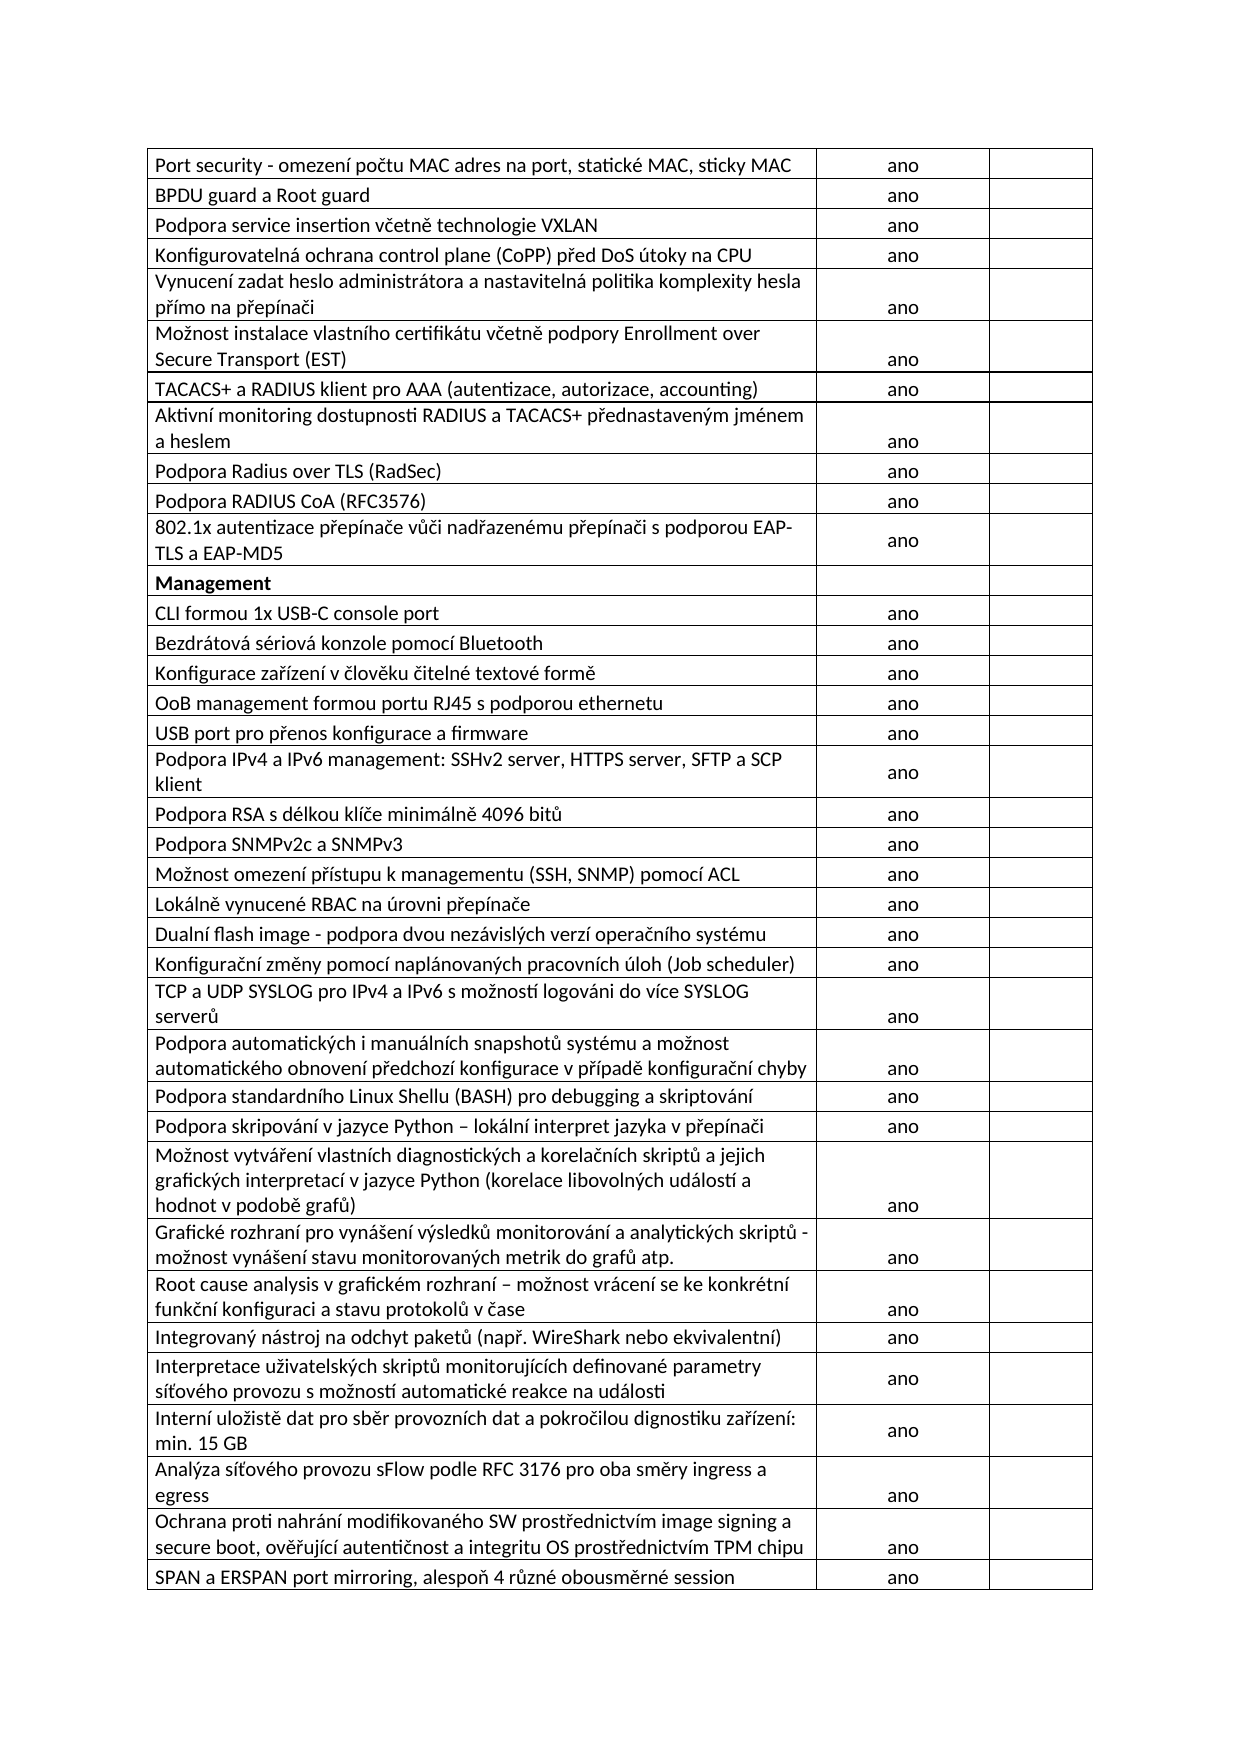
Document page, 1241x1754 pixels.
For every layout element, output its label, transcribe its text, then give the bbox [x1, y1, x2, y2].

table_cell Port security - omezení počtu MAC adres na port, statické MAC, sticky MAC [148, 149, 816, 178]
table_cell [990, 484, 1092, 513]
table_cell ano [817, 978, 989, 1029]
table_cell Grafické rozhraní pro vynášení výsledků monitorování a analytických skriptů - možnost vynášení stavu monitorovaných metrik do grafů atp. [148, 1219, 816, 1270]
table_cell Konfigurační změny pomocí naplánovaných pracovních úloh (Job scheduler) [148, 948, 816, 977]
table_cell [990, 798, 1092, 827]
table_cell Vynucení zadat heslo administrátora a nastavitelná politika komplexity hesla přímo na přepínači [148, 269, 816, 319]
table_cell [817, 566, 989, 595]
table_cell ano [817, 656, 989, 685]
table_cell Podpora SNMPv2c a SNMPv3 [148, 828, 816, 857]
table_cell ano [817, 269, 989, 319]
table_cell Podpora RSA s délkou klíče minimálně 4096 bitů [148, 798, 816, 827]
table_cell ano [817, 1082, 989, 1111]
table_cell Management [148, 566, 816, 595]
table_cell ano [817, 798, 989, 827]
table_cell Možnost vytváření vlastních diagnostických a korelačních skriptů a jejich grafických interpretací v jazyce Python (korelace libovolných událostí a hodnot v podobě grafů) [148, 1142, 816, 1218]
table_cell Dualní flash image - podpora dvou nezávislých verzí operačního systému [148, 918, 816, 947]
table_cell ano [817, 514, 989, 565]
table_cell Analýza síťového provozu sFlow podle RFC 3176 pro oba směry ingress a egress [148, 1457, 816, 1507]
table_cell [990, 179, 1092, 208]
table_cell [990, 1560, 1092, 1589]
table_cell Aktivní monitoring dostupnosti RADIUS a TACACS+ přednastaveným jménem a heslem [148, 403, 816, 453]
table_cell [990, 1271, 1092, 1322]
table_cell ano [817, 1509, 989, 1559]
table_cell ano [817, 1271, 989, 1322]
table_cell Konfigurace zařízení v člověku čitelné textové formě [148, 656, 816, 685]
table_cell ano [817, 239, 989, 268]
table_cell CLI formou 1x USB-C console port [148, 596, 816, 625]
table_cell ano [817, 1457, 989, 1507]
table_cell Možnost instalace vlastního certifikátu včetně podpory Enrollment over Secure Transport (EST) [148, 321, 816, 371]
table_cell ano [817, 373, 989, 401]
table_cell ano [817, 1219, 989, 1270]
table_cell ano [817, 484, 989, 513]
table_cell ano [817, 403, 989, 453]
table_cell [990, 1323, 1092, 1352]
table_cell [990, 1142, 1092, 1218]
table_cell ano [817, 179, 989, 208]
table_cell Podpora skripování v jazyce Python – lokální interpret jazyka v přepínači [148, 1112, 816, 1141]
table_cell Lokálně vynucené RBAC na úrovni přepínače [148, 888, 816, 917]
table_cell Podpora standardního Linux Shellu (BASH) pro debugging a skriptování [148, 1082, 816, 1111]
table_cell ano [817, 858, 989, 887]
table_cell ano [817, 746, 989, 797]
table_cell [990, 1405, 1092, 1456]
table_cell Podpora RADIUS CoA (RFC3576) [148, 484, 816, 513]
table_cell [990, 514, 1092, 565]
table_cell ano [817, 454, 989, 483]
table_cell [990, 403, 1092, 453]
table_cell [990, 566, 1092, 595]
table_cell ano [817, 321, 989, 371]
table_cell [990, 454, 1092, 483]
table_cell ano [817, 918, 989, 947]
table_cell ano [817, 209, 989, 238]
table_cell Podpora automatických i manuálních snapshotů systému a možnost automatického obnovení předchozí konfigurace v případě konfigurační chyby [148, 1030, 816, 1081]
table_cell Root cause analysis v grafickém rozhraní – možnost vrácení se ke konkrétní funkční konfiguraci a stavu protokolů v čase [148, 1271, 816, 1322]
table_cell Interpretace uživatelských skriptů monitorujících definované parametry síťového provozu s možností automatické reakce na události [148, 1353, 816, 1404]
table_cell ano [817, 1323, 989, 1352]
table_cell ano [817, 716, 989, 745]
table_cell ano [817, 948, 989, 977]
table_cell [990, 686, 1092, 715]
table_cell [990, 596, 1092, 625]
table_cell ano [817, 1405, 989, 1456]
table_cell USB port pro přenos konfigurace a firmware [148, 716, 816, 745]
table_cell [990, 1030, 1092, 1081]
table_cell ano [817, 596, 989, 625]
table_cell BPDU guard a Root guard [148, 179, 816, 208]
table_cell Podpora IPv4 a IPv6 management: SSHv2 server, HTTPS server, SFTP a SCP klient [148, 746, 816, 797]
table_cell ano [817, 828, 989, 857]
table_cell [990, 373, 1092, 401]
table_cell ano [817, 1560, 989, 1589]
table_cell [990, 716, 1092, 745]
table_cell [990, 746, 1092, 797]
table_cell [990, 209, 1092, 238]
table_cell Integrovaný nástroj na odchyt paketů (např. WireShark nebo ekvivalentní) [148, 1323, 816, 1352]
table_cell ano [817, 626, 989, 655]
table_cell [990, 656, 1092, 685]
table_cell Podpora service insertion včetně technologie VXLAN [148, 209, 816, 238]
table_cell [990, 269, 1092, 319]
table_cell [990, 888, 1092, 917]
table_cell [990, 1082, 1092, 1111]
table_cell Možnost omezení přístupu k managementu (SSH, SNMP) pomocí ACL [148, 858, 816, 887]
table_cell Konfigurovatelná ochrana control plane (CoPP) před DoS útoky na CPU [148, 239, 816, 268]
table_cell ano [817, 149, 989, 178]
table_cell ano [817, 1353, 989, 1404]
table_cell 802.1x autentizace přepínače vůči nadřazenému přepínači s podporou EAP-TLS a EAP-MD5 [148, 514, 816, 565]
table_cell [990, 149, 1092, 178]
table_cell Podpora Radius over TLS (RadSec) [148, 454, 816, 483]
table_cell [990, 1112, 1092, 1141]
table_cell ano [817, 686, 989, 715]
table_cell SPAN a ERSPAN port mirroring, alespoň 4 různé obousměrné session [148, 1560, 816, 1589]
table_cell [990, 1509, 1092, 1559]
table_cell [990, 1219, 1092, 1270]
table_cell ano [817, 1030, 989, 1081]
table_cell ano [817, 1112, 989, 1141]
table_cell ano [817, 888, 989, 917]
table_cell [990, 321, 1092, 371]
table_cell Ochrana proti nahrání modifikovaného SW prostřednictvím image signing a secure boot, ověřující autentičnost a integritu OS prostřednictvím TPM chipu [148, 1509, 816, 1559]
table_cell Bezdrátová sériová konzole pomocí Bluetooth [148, 626, 816, 655]
table_cell TACACS+ a RADIUS klient pro AAA (autentizace, autorizace, accounting) [148, 373, 816, 401]
table_cell ano [817, 1142, 989, 1218]
table_cell [990, 828, 1092, 857]
table_cell [990, 978, 1092, 1029]
table_cell Interní uložistě dat pro sběr provozních dat a pokročilou dignostiku zařízení: min. 15 GB [148, 1405, 816, 1456]
table_cell [990, 948, 1092, 977]
table_cell [990, 858, 1092, 887]
table_cell [990, 239, 1092, 268]
table_cell OoB management formou portu RJ45 s podporou ethernetu [148, 686, 816, 715]
table_cell [990, 1353, 1092, 1404]
table_cell [990, 626, 1092, 655]
table_cell TCP a UDP SYSLOG pro IPv4 a IPv6 s možností logováni do více SYSLOG serverů [148, 978, 816, 1029]
table_cell [990, 1457, 1092, 1507]
table_cell [990, 918, 1092, 947]
